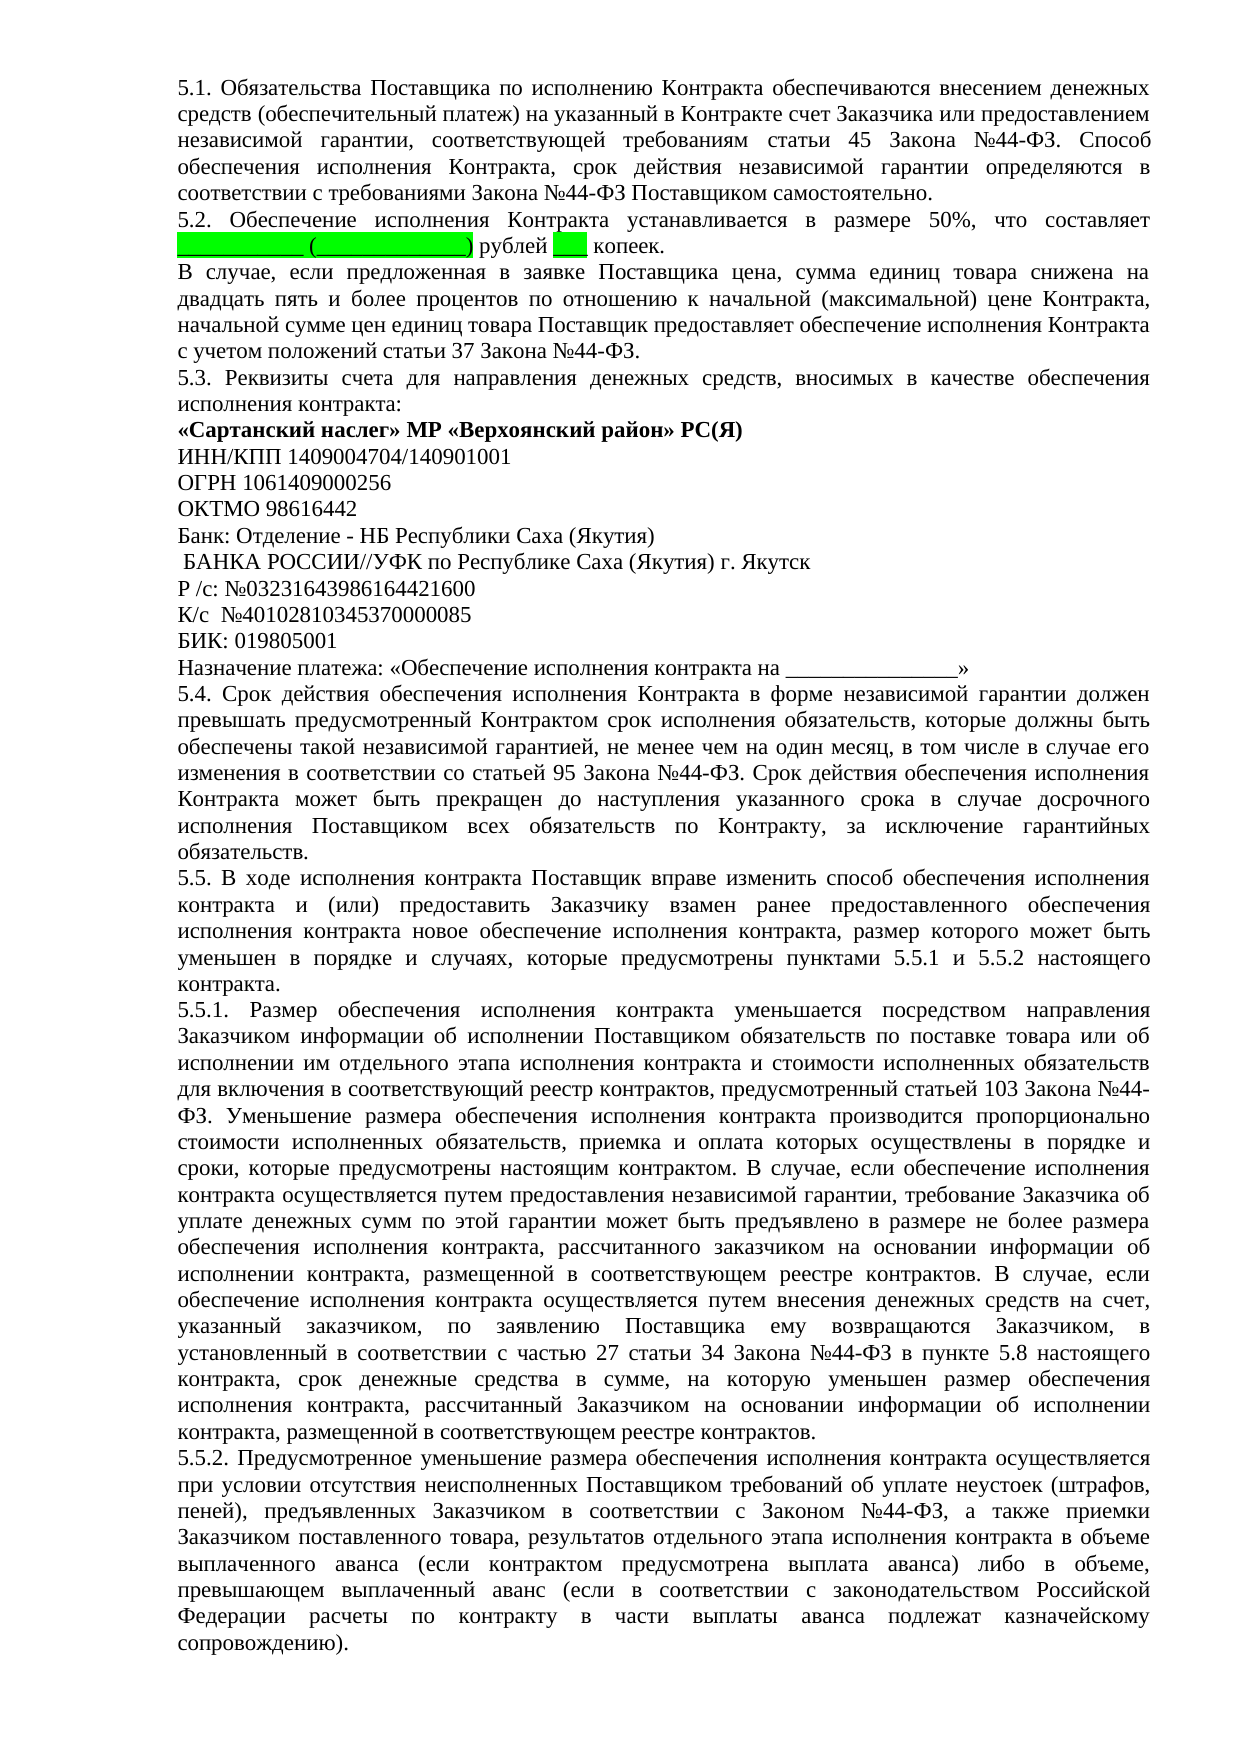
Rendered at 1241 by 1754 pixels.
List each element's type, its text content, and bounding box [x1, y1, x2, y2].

text Р /с: №03231643986164421600 [177, 574, 1152, 601]
text 5.5.2. Предусмотренное уменьшение размера обеспечения исполнения контракта осуществляется при условии отсутствия неисполненных Поставщиком требований об уплате неустоек (штрафов, пеней), предъявленных Заказчиком в соответствии с Законом №44-ФЗ, а также приемки Заказчиком поставленного товара, результатов отдельного этапа исполнения контракта в объеме выплаченного аванса (если контрактом предусмотрена выплата аванса) либо в объеме, превышающем выплаченный аванс (если в соответствии с законодательством Российской Федерации расчеты по контракту в части выплаты аванса подлежат казначейскому сопровождению). [177, 1444, 1152, 1655]
text 5.5. В ходе исполнения контракта Поставщик вправе изменить способ обеспечения исполнения контракта и (или) предоставить Заказчику взамен ранее предоставленного обеспечения исполнения контракта новое обеспечение исполнения контракта, размер которого может быть уменьшен в порядке и случаях, которые предусмотрены пунктами 5.5.1 и 5.5.2 настоящего контракта. [177, 864, 1152, 996]
text 5.5.1. Размер обеспечения исполнения контракта уменьшается посредством направления Заказчиком информации об исполнении Поставщиком обязательств по поставке товара или об исполнении им отдельного этапа исполнения контракта и стоимости исполненных обязательств для включения в соответствующий реестр контрактов, предусмотренный статьей 103 Закона №44-ФЗ. Уменьшение размера обеспечения исполнения контракта производится пропорционально стоимости исполненных обязательств, приемка и оплата которых осуществлены в порядке и сроки, которые предусмотрены настоящим контрактом. В случае, если обеспечение исполнения контракта осуществляется путем предоставления независимой гарантии, требование Заказчика об уплате денежных сумм по этой гарантии может быть предъявлено в размере не более размера обеспечения исполнения контракта, рассчитанного заказчиком на основании информации об исполнении контракта, размещенной в соответствующем реестре контрактов. В случае, если обеспечение исполнения контракта осуществляется путем внесения денежных средств на счет, указанный заказчиком, по заявлению Поставщика ему возвращаются Заказчиком, в установленный в соответствии с частью 27 статьи 34 Закона №44-ФЗ в пункте 5.8 настоящего контракта, срок денежные средства в сумме, на которую уменьшен размер обеспечения исполнения контракта, рассчитанный Заказчиком на основании информации об исполнении контракта, размещенной в соответствующем реестре контрактов. [177, 996, 1152, 1444]
text Банк: Отделение - НБ Республики Саха (Якутия) [177, 522, 1152, 548]
text БАНКА РОССИИ//УФК по Республике Саха (Якутия) г. Якутск [177, 548, 1152, 574]
text В случае, если предложенная в заявке Поставщика цена, сумма единиц товара снижена на двадцать пять и более процентов по отношению к начальной (максимальной) цене Контракта, начальной сумме цен единиц товара Поставщик предоставляет обеспечение исполнения Контракта с учетом положений статьи 37 Закона №44-ФЗ. [177, 258, 1152, 364]
text 5.3. Реквизиты счета для направления денежных средств, вносимых в качестве обеспечения исполнения контракта: [177, 364, 1152, 416]
text Назначение платежа: «Обеспечение исполнения контракта на _______________» [177, 654, 1152, 680]
text «Сартанский наслег» МР «Верхоянский район» РС(Я) [177, 416, 1152, 443]
text БИК: 019805001 [177, 627, 1152, 654]
text 5.1. Обязательства Поставщика по исполнению Контракта обеспечиваются внесением денежных средств (обеспечительный платеж) на указанный в Контракте счет Заказчика или предоставлением независимой гарантии, соответствующей требованиям статьи 45 Закона №44-ФЗ. Способ обеспечения исполнения Контракта, срок действия независимой гарантии определяются в соответствии с требованиями Закона №44-ФЗ Поставщиком самостоятельно. [177, 74, 1152, 206]
text 5.2. Обеспечение исполнения Контракта устанавливается в размере 50%, что составляет ___________ (_____________) рублей ___ копеек. [177, 206, 1152, 258]
text 5.4. Срок действия обеспечения исполнения Контракта в форме независимой гарантии должен превышать предусмотренный Контрактом срок исполнения обязательств, которые должны быть обеспечены такой независимой гарантией, не менее чем на один месяц, в том числе в случае его изменения в соответствии со статьей 95 Закона №44-ФЗ. Срок действия обеспечения исполнения Контракта может быть прекращен до наступления указанного срока в случае досрочного исполнения Поставщиком всех обязательств по Контракту, за исключение гарантийных обязательств. [177, 680, 1152, 864]
text ИНН/КПП 1409004704/140901001 [177, 443, 1152, 469]
text ОКТМО 98616442 [177, 496, 1152, 522]
text ОГРН 1061409000256 [177, 469, 1152, 496]
text К/с №40102810345370000085 [177, 601, 1152, 627]
